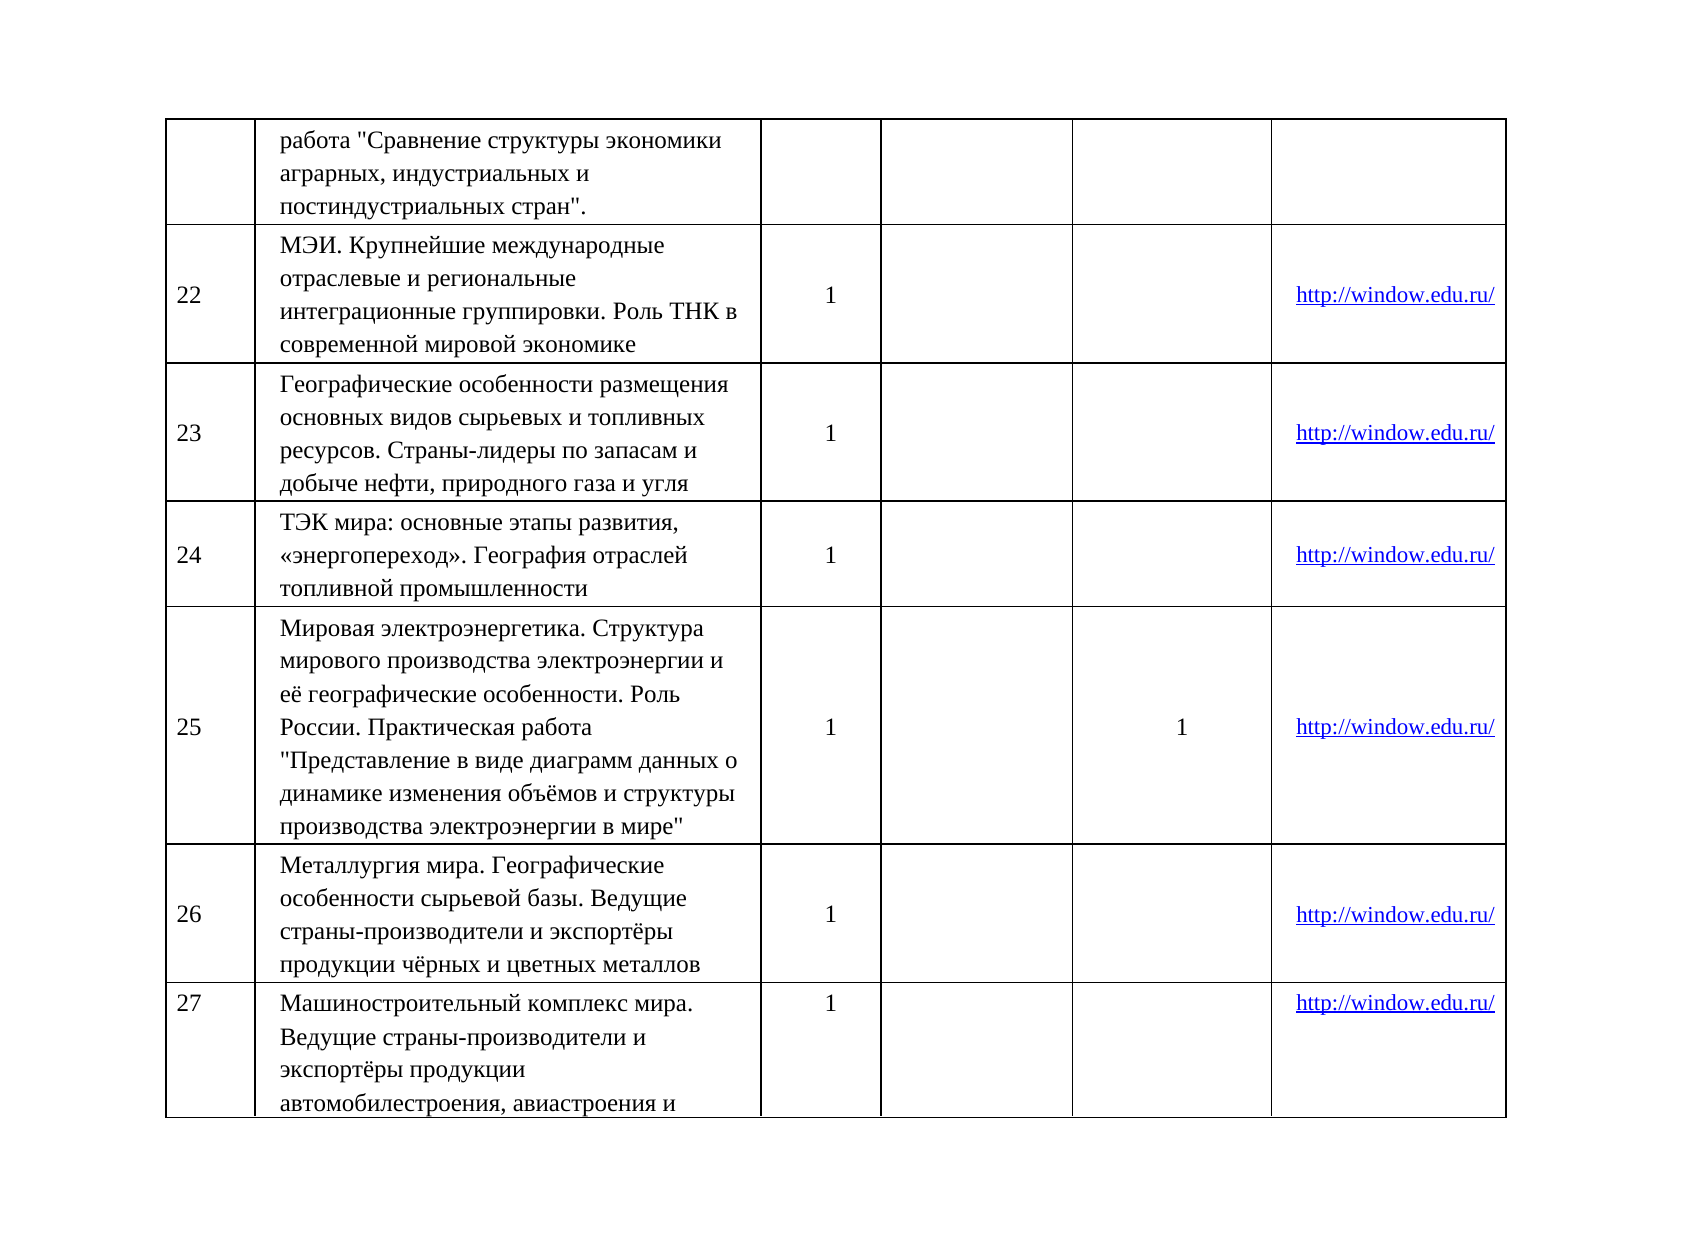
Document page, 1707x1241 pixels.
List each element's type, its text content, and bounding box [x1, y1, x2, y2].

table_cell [256, 983, 760, 1116]
table_cell [1073, 225, 1271, 362]
table_cell [1073, 120, 1271, 223]
table_cell http://window.edu.ru/ [1272, 607, 1505, 843]
table_cell 22 [167, 225, 254, 362]
table_cell 1 [762, 225, 880, 362]
table_cell Металлургия мира. Географические особенности сырьевой базы. Ведущие страны-производители и экспортёры продукции чёрных и цветных металлов [256, 845, 760, 982]
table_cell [1272, 120, 1505, 223]
table_cell http://window.edu.ru/ [1272, 845, 1505, 982]
table_cell http://window.edu.ru/ [1272, 502, 1505, 606]
table_cell 1 [1073, 607, 1271, 843]
table_cell [882, 502, 1072, 606]
table_cell 25 [167, 607, 254, 843]
table_cell ТЭК мира: основные этапы развития, «энергопереход». География отраслей топливной промышленности [256, 502, 760, 606]
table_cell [1272, 983, 1505, 1116]
table_cell [882, 983, 1072, 1116]
table_cell 1 [762, 607, 880, 843]
table_cell 1 [762, 364, 880, 500]
table_cell 1 [762, 845, 880, 982]
table_cell 21 [167, 120, 254, 223]
table_cell 23 [167, 364, 254, 500]
table_cell [882, 845, 1072, 982]
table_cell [256, 120, 760, 223]
table_cell [882, 607, 1072, 843]
table_cell 26 [167, 845, 254, 982]
table_cell Мировая электроэнергетика. Структура мирового производства электроэнергии и её географические особенности. Роль России. Практическая работа "Представление в виде диаграмм данных о динамике изменения объёмов и структуры производства электроэнергии в мире" [256, 607, 760, 843]
table_cell 1 [762, 120, 880, 223]
table_cell Географические особенности размещения основных видов сырьевых и топливных ресурсов. Страны-лидеры по запасам и добыче нефти, природного газа и угля [256, 364, 760, 500]
table_cell [882, 364, 1072, 500]
table_cell [882, 120, 1072, 223]
table_cell 27 [167, 983, 254, 1116]
table_cell 1 [762, 502, 880, 606]
table_cell [1073, 983, 1271, 1116]
table_cell [882, 225, 1072, 362]
table_cell [1073, 364, 1271, 500]
table_cell [1073, 845, 1271, 982]
table_cell МЭИ. Крупнейшие международные отраслевые и региональные интеграционные группировки. Роль ТНК в современной мировой экономике [256, 225, 760, 362]
table_cell [1073, 502, 1271, 606]
table_cell 1 [762, 983, 880, 1116]
table_cell http://window.edu.ru/ [1272, 225, 1505, 362]
table_cell 24 [167, 502, 254, 606]
table_cell http://window.edu.ru/ [1272, 364, 1505, 500]
